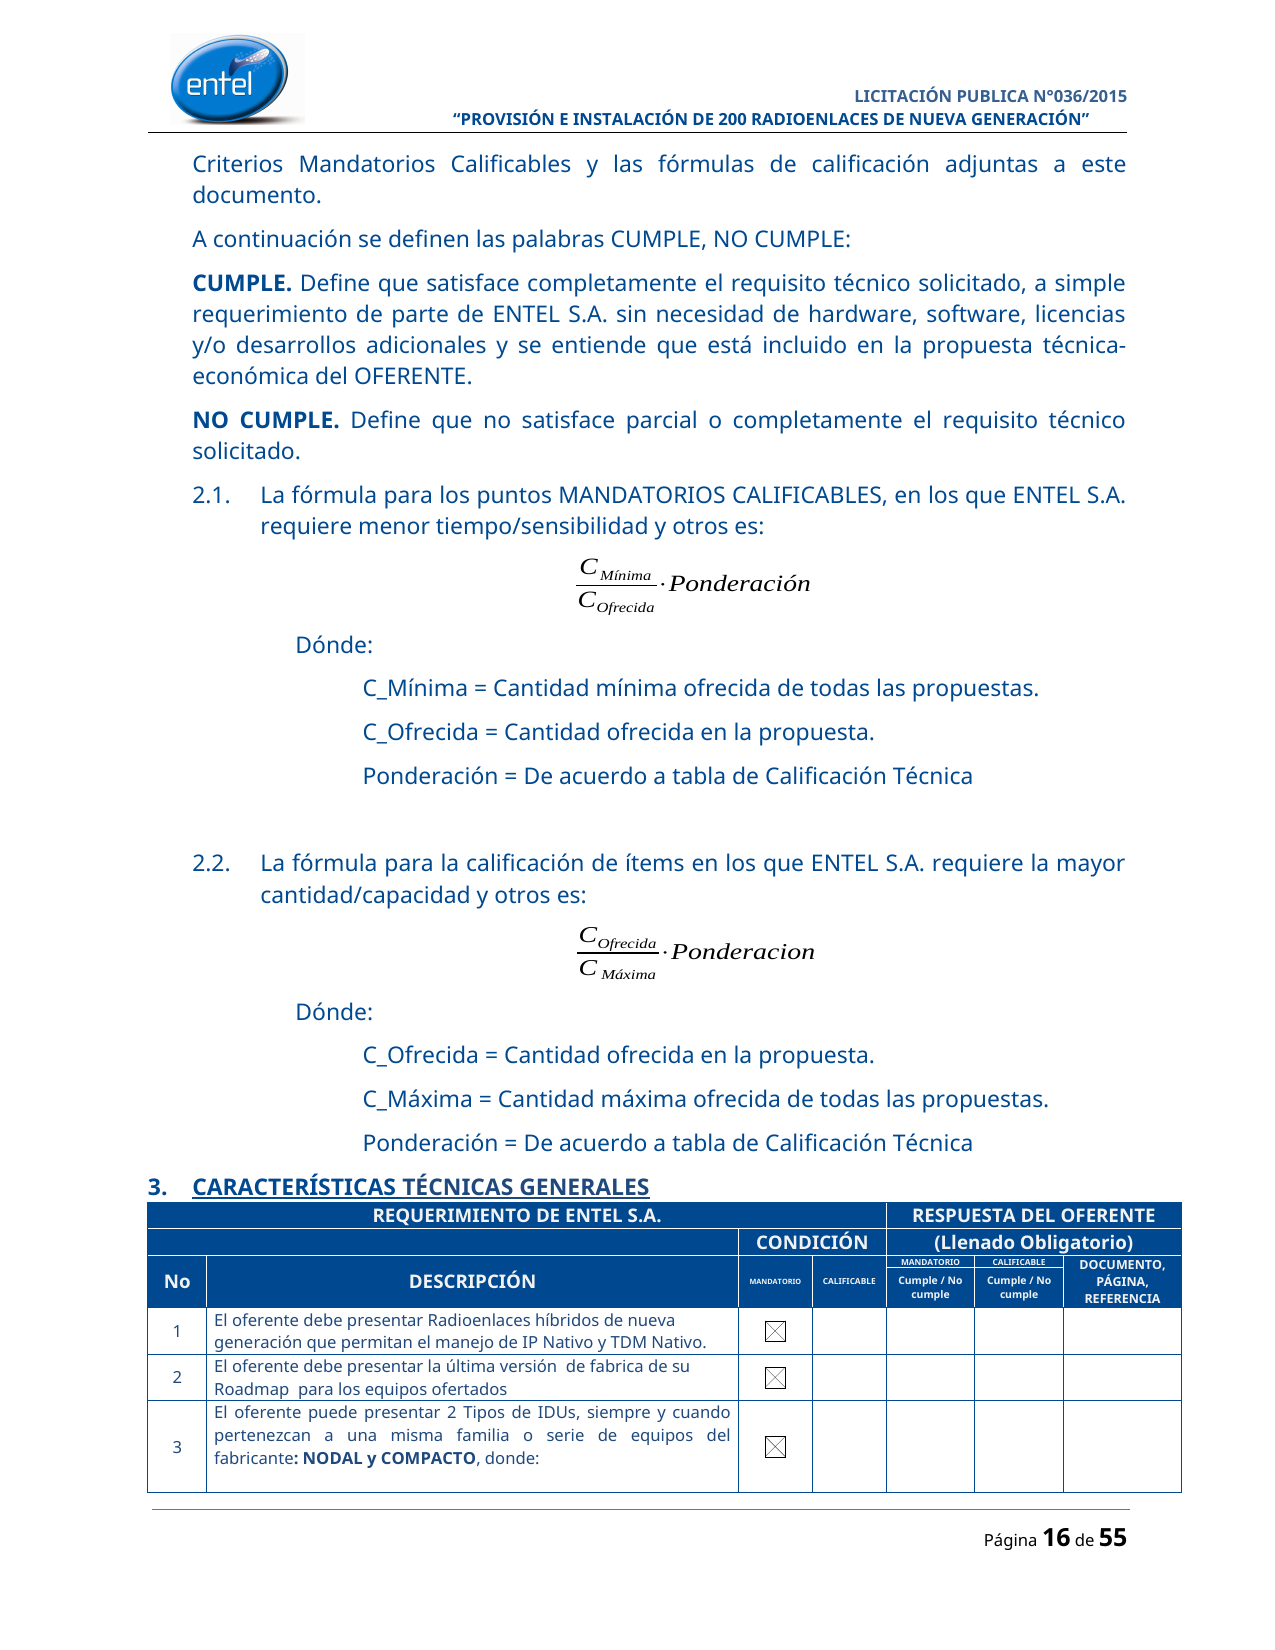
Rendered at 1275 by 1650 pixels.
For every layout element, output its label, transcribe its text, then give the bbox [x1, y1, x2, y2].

table_cell MANDATORIO [739, 1256, 812, 1307]
list Ponderación = De acuerdo a tabla de Calificación Técnica [362, 1127, 1127, 1158]
table_cell Cumple / No cumple [887, 1268, 974, 1307]
table_cell Cumple / No cumple [975, 1268, 1063, 1307]
table_cell No [148, 1256, 206, 1307]
list CARACTERÍSTICAS TÉCNICAS GENERALES [148, 1171, 1127, 1202]
list Dónde: [288, 996, 1127, 1027]
table_cell CALIFICABLE [813, 1256, 886, 1307]
table_cell [887, 1308, 974, 1354]
table_header RESPUESTA DEL OFERENTE [887, 1203, 1181, 1228]
picture [170, 33, 305, 125]
table_cell CONDICIÓN [739, 1229, 886, 1255]
table_cell DESCRIPCIÓN [207, 1256, 738, 1307]
list C_Mínima = Cantidad mínima ofrecida de todas las propuestas. [362, 672, 1127, 703]
list A continuación se definen las palabras CUMPLE, NO CUMPLE: [192, 223, 1127, 254]
list C_Ofrecida = Cantidad ofrecida en la propuesta. [362, 1039, 1127, 1071]
table_cell 1 [148, 1308, 206, 1354]
table_cell [887, 1401, 974, 1492]
list NO CUMPLE. Define que no satisface parcial o completamente el requisito técnico solicitado. [192, 404, 1127, 466]
table_cell El oferente debe presentar Radioenlaces híbridos de nueva generación que permitan el manejo de IP Nativo y TDM Nativo. [207, 1308, 738, 1354]
table_cell DOCUMENTO, PÁGINA, REFERENCIA [1064, 1256, 1181, 1307]
list CUMPLE. Define que satisface completamente el requisito técnico solicitado, a simple requerimiento de parte de ENTEL S.A. sin necesidad de hardware, software, licencias y/o desarrollos adicionales y se entiende que está incluido en la propuesta técnica-económica del OFERENTE. [192, 266, 1127, 391]
table_cell [975, 1401, 1063, 1492]
table_header REQUERIMIENTO DE ENTEL S.A. [148, 1203, 886, 1228]
list Dónde: [288, 628, 1127, 660]
table_cell [1064, 1355, 1181, 1400]
list La fórmula para la calificación de ítems en los que ENTEL S.A. requiere la mayor cantidad/capacidad y otros es: [192, 847, 1127, 910]
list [192, 148, 1127, 210]
table_cell [813, 1355, 886, 1400]
table_cell [1064, 1401, 1181, 1492]
table_cell [148, 1229, 738, 1255]
table_cell [975, 1355, 1063, 1400]
list La fórmula para los puntos MANDATORIOS CALIFICABLES, en los que ENTEL S.A. requiere menor tiempo/sensibilidad y otros es: [192, 479, 1127, 541]
list C_Máxima = Cantidad máxima ofrecida de todas las propuestas. [362, 1083, 1127, 1114]
table_cell El oferente debe presentar la última versión de fabrica de su Roadmap para los equipos ofertados [207, 1355, 738, 1400]
table_cell (Llenado Obligatorio) [887, 1229, 1181, 1255]
table_cell 2 [148, 1355, 206, 1400]
list C_Ofrecida = Cantidad ofrecida en la propuesta. [362, 716, 1127, 747]
table_cell [739, 1355, 812, 1400]
table_cell [813, 1308, 886, 1354]
table_cell [975, 1308, 1063, 1354]
table_cell [739, 1308, 812, 1354]
table_cell [739, 1401, 812, 1492]
list Ponderación = De acuerdo a tabla de Calificación Técnica [362, 760, 1127, 791]
table_cell [887, 1355, 974, 1400]
table_cell [1064, 1308, 1181, 1354]
table_cell [813, 1401, 886, 1492]
table_cell 3 [148, 1401, 206, 1492]
